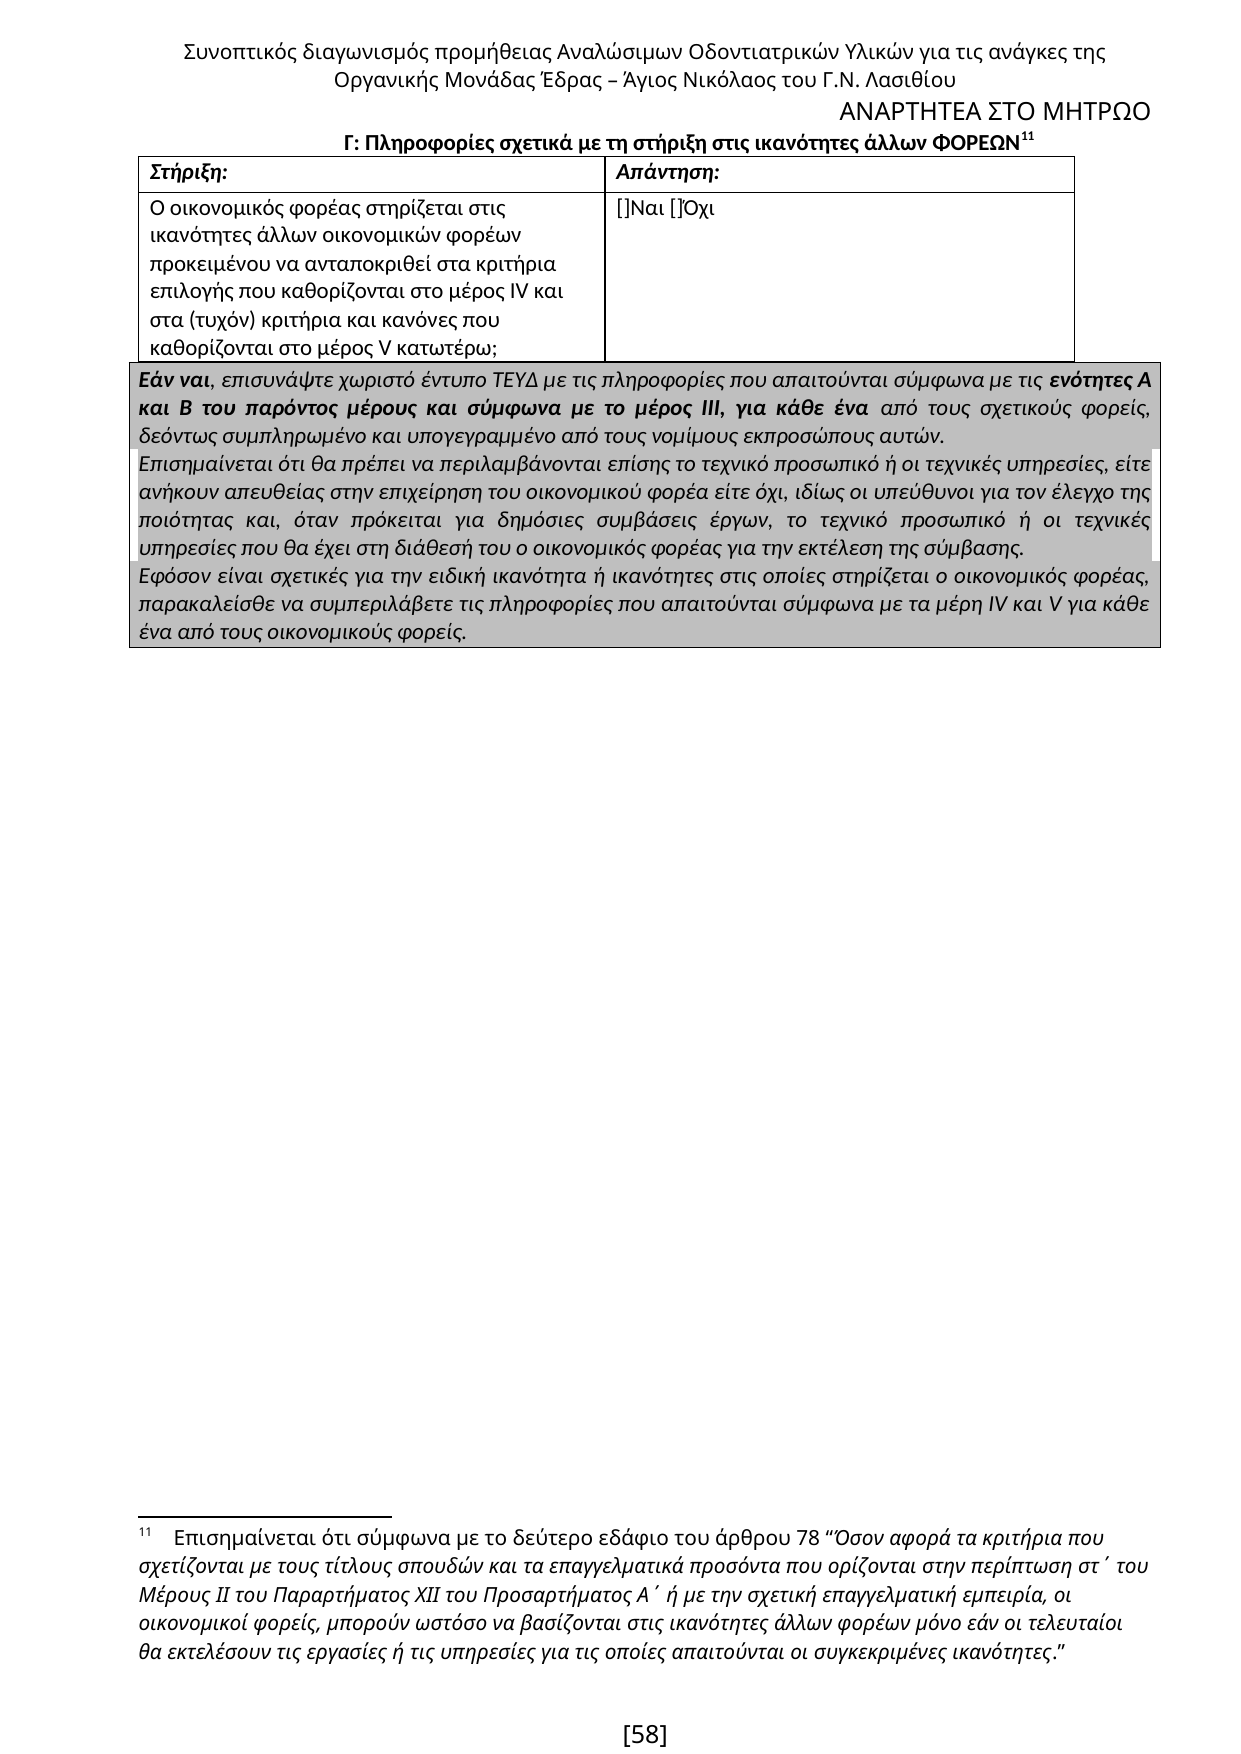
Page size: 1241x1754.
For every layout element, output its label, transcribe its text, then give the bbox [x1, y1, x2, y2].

text Επισημαίνεται ότι θα πρέπει να περιλαμβάνονται επίσης το τεχνικό προσωπικό ή οι τεχνικές υπηρεσίες, είτε ανήκουν απευθείας στην επιχείρηση του οικονομικού φορέα είτε όχι, ιδίως οι υπεύθυνοι για τον έλεγχο της ποιότητας και, όταν πρόκειται για δημόσιες συμβάσεις έργων, το τεχνικό προσωπικό ή οι τεχνικές υπηρεσίες που θα έχει στη διάθεσή του ο οικονομικός φορέας για την εκτέλεση της σύμβασης. [138, 449, 1152, 558]
text Εάν ναι, επισυνάψτε χωριστό έντυπο ΤΕΥΔ με τις πληροφορίες που απαιτούνται σύμφωνα με τις ενότητες Α και Β του παρόντος μέρους και σύμφωνα με το μέρος ΙΙΙ, για κάθε ένα από τους σχετικούς φορείς, δεόντως συμπληρωμένο και υπογεγραμμένο από τους νομίμους εκπροσώπους αυτών. [130, 363, 1160, 449]
table_cell []Ναι []Όχι [606, 193, 1074, 361]
table_header Στήριξη: [139, 157, 604, 192]
text Εφόσον είναι σχετικές για την ειδική ικανότητα ή ικανότητες στις οποίες στηρίζεται ο οικονομικός φορέας, παρακαλείσθε να συμπεριλάβετε τις πληροφορίες που απαιτούνται σύμφωνα με τα μέρη IV και V για κάθε ένα από τους οικονομικούς φορείς. [130, 558, 1160, 647]
table_header Απάντηση: [606, 157, 1074, 192]
table_cell Ο οικονομικός φορέας στηρίζεται στις ικανότητες άλλων οικονομικών φορέων προκειμένου να ανταποκριθεί στα κριτήρια επιλογής που καθορίζονται στο μέρος IV και στα (τυχόν) κριτήρια και κανόνες που καθορίζονται στο μέρος V κατωτέρω; [139, 193, 604, 361]
text Γ: Πληροφορίες σχετικά με τη στήριξη στις ικανότητες άλλων ΦΟΡΕΩΝ [227, 128, 1152, 156]
